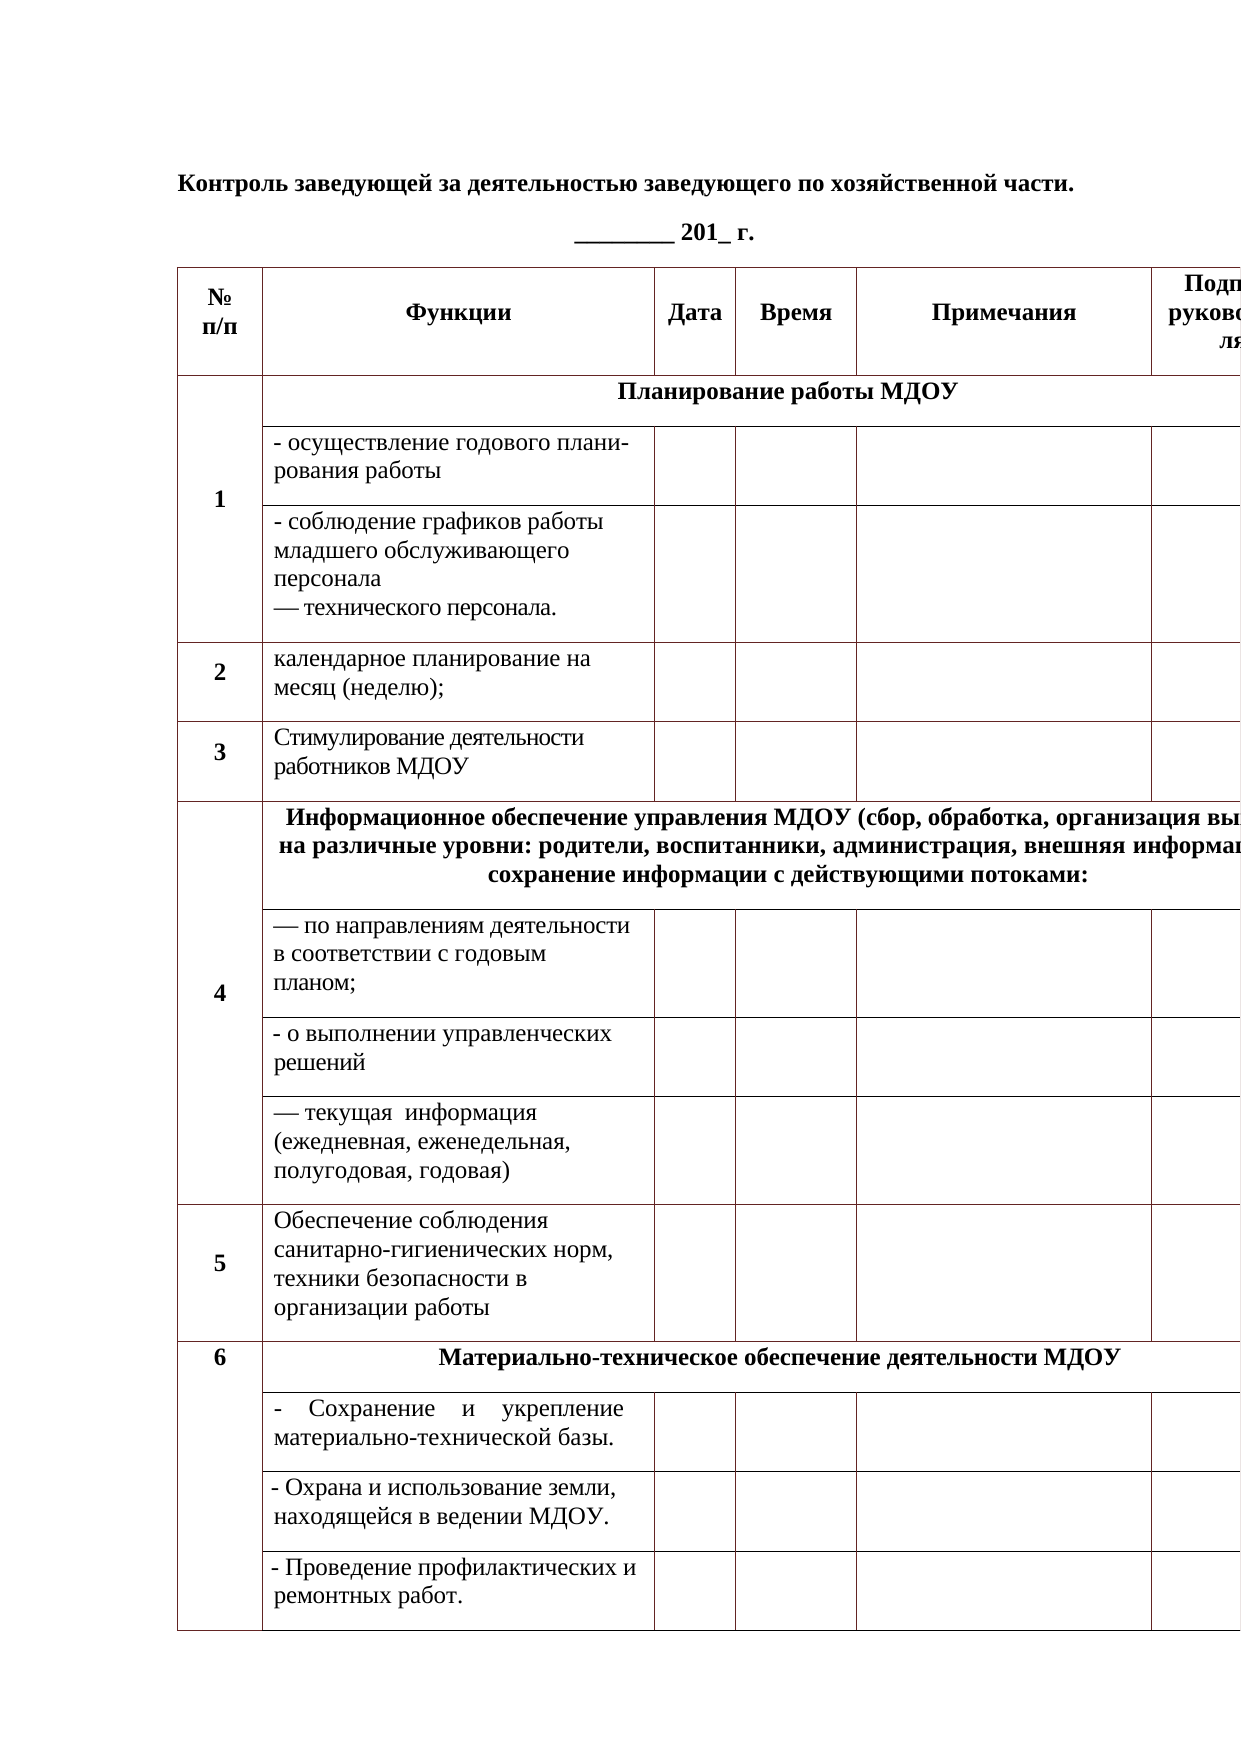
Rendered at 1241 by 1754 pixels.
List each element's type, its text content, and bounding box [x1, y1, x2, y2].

table_cell Планирование работы МДОУ [263, 376, 1240, 426]
table_cell [736, 506, 856, 642]
table_cell - соблюдение графиков работы младшего обслуживающего персонала — технического персонала. [263, 506, 654, 642]
table_cell [1152, 506, 1240, 642]
table_cell - Проведение профилактических и ремонтных работ. [263, 1552, 654, 1630]
table_cell [736, 1393, 856, 1471]
table_cell [857, 1205, 1151, 1341]
table_cell [857, 1472, 1151, 1551]
table_cell Стимулирование деятельности работников МДОУ [263, 722, 654, 801]
table_header Примечания [857, 268, 1151, 375]
table_cell [655, 910, 735, 1017]
table_cell [1152, 427, 1240, 505]
table_cell - Охрана и использование земли, находящейся в ведении МДОУ. [263, 1472, 654, 1551]
table_cell Информационное обеспечение управления МДОУ (сбор, обработка, организация выхода на различные уровни: родители, воспитанники, администрация, внешняя информация и сохранение информации с действующими потоками: [263, 802, 1240, 909]
table_cell [736, 1097, 856, 1204]
table_cell [1152, 722, 1240, 801]
table_header Функции [263, 268, 654, 375]
table_cell [655, 1552, 735, 1630]
table_cell [857, 427, 1151, 505]
table_header Время [736, 268, 856, 375]
table_cell 4 [178, 802, 262, 1204]
table_cell [857, 1393, 1151, 1471]
table_cell [1152, 1552, 1240, 1630]
table_cell [655, 427, 735, 505]
table_cell 1 [178, 376, 262, 642]
table_cell [736, 910, 856, 1017]
table_cell - о выполнении управленческих решений [263, 1018, 654, 1096]
text Контроль заведующей за деятельностью заведующего по хозяйственной части. [177, 168, 1152, 196]
table_cell [857, 1552, 1151, 1630]
table_cell [655, 1018, 735, 1096]
table_cell - осуществление годового планирования работы [263, 427, 654, 505]
table_cell [1152, 1472, 1240, 1551]
table_cell [1152, 1205, 1240, 1341]
table_cell [655, 1393, 735, 1471]
table_cell [1152, 1018, 1240, 1096]
table_cell [736, 427, 856, 505]
table_cell — по направлениям деятельности в соответствии с годовым планом; [263, 910, 654, 1017]
table_header Подпись руководителя [1152, 268, 1240, 375]
table_cell [1152, 1393, 1240, 1471]
table_cell [857, 643, 1151, 721]
text ________ 201_ г. [177, 217, 1152, 246]
table_cell [857, 910, 1151, 1017]
table_cell 5 [178, 1205, 262, 1341]
table_cell [857, 1018, 1151, 1096]
table_cell [736, 643, 856, 721]
table_cell Материально-техническое обеспечение деятельности МДОУ [263, 1342, 1240, 1392]
table_cell календарное планирование на месяц (неделю); [263, 643, 654, 721]
table_cell [655, 1205, 735, 1341]
table_cell [655, 506, 735, 642]
table_cell [1152, 643, 1240, 721]
table_cell Обеспечение соблюдения санитарно-гигиенических норм, техники безопасности в организации работы [263, 1205, 654, 1341]
table_cell [857, 1097, 1151, 1204]
table_cell [857, 722, 1151, 801]
table_cell [736, 1472, 856, 1551]
table_header № п/п [178, 268, 262, 375]
table_cell [857, 506, 1151, 642]
table_cell [655, 722, 735, 801]
table_cell [736, 1205, 856, 1341]
table_cell [1152, 1097, 1240, 1204]
table_cell [736, 722, 856, 801]
table_cell [1152, 910, 1240, 1017]
table_cell [655, 643, 735, 721]
table_cell [736, 1018, 856, 1096]
table_cell - Сохранение и укрепление материально-технической базы. [263, 1393, 654, 1471]
table_cell — текущая информация (ежедневная, еженедельная, полугодовая, годовая) [263, 1097, 654, 1204]
table_header Дата [655, 268, 735, 375]
table_cell 2 [178, 643, 262, 721]
table_cell [655, 1472, 735, 1551]
table_cell 3 [178, 722, 262, 801]
table_cell [655, 1097, 735, 1204]
table_cell [736, 1552, 856, 1630]
table_cell 6 [178, 1342, 262, 1630]
